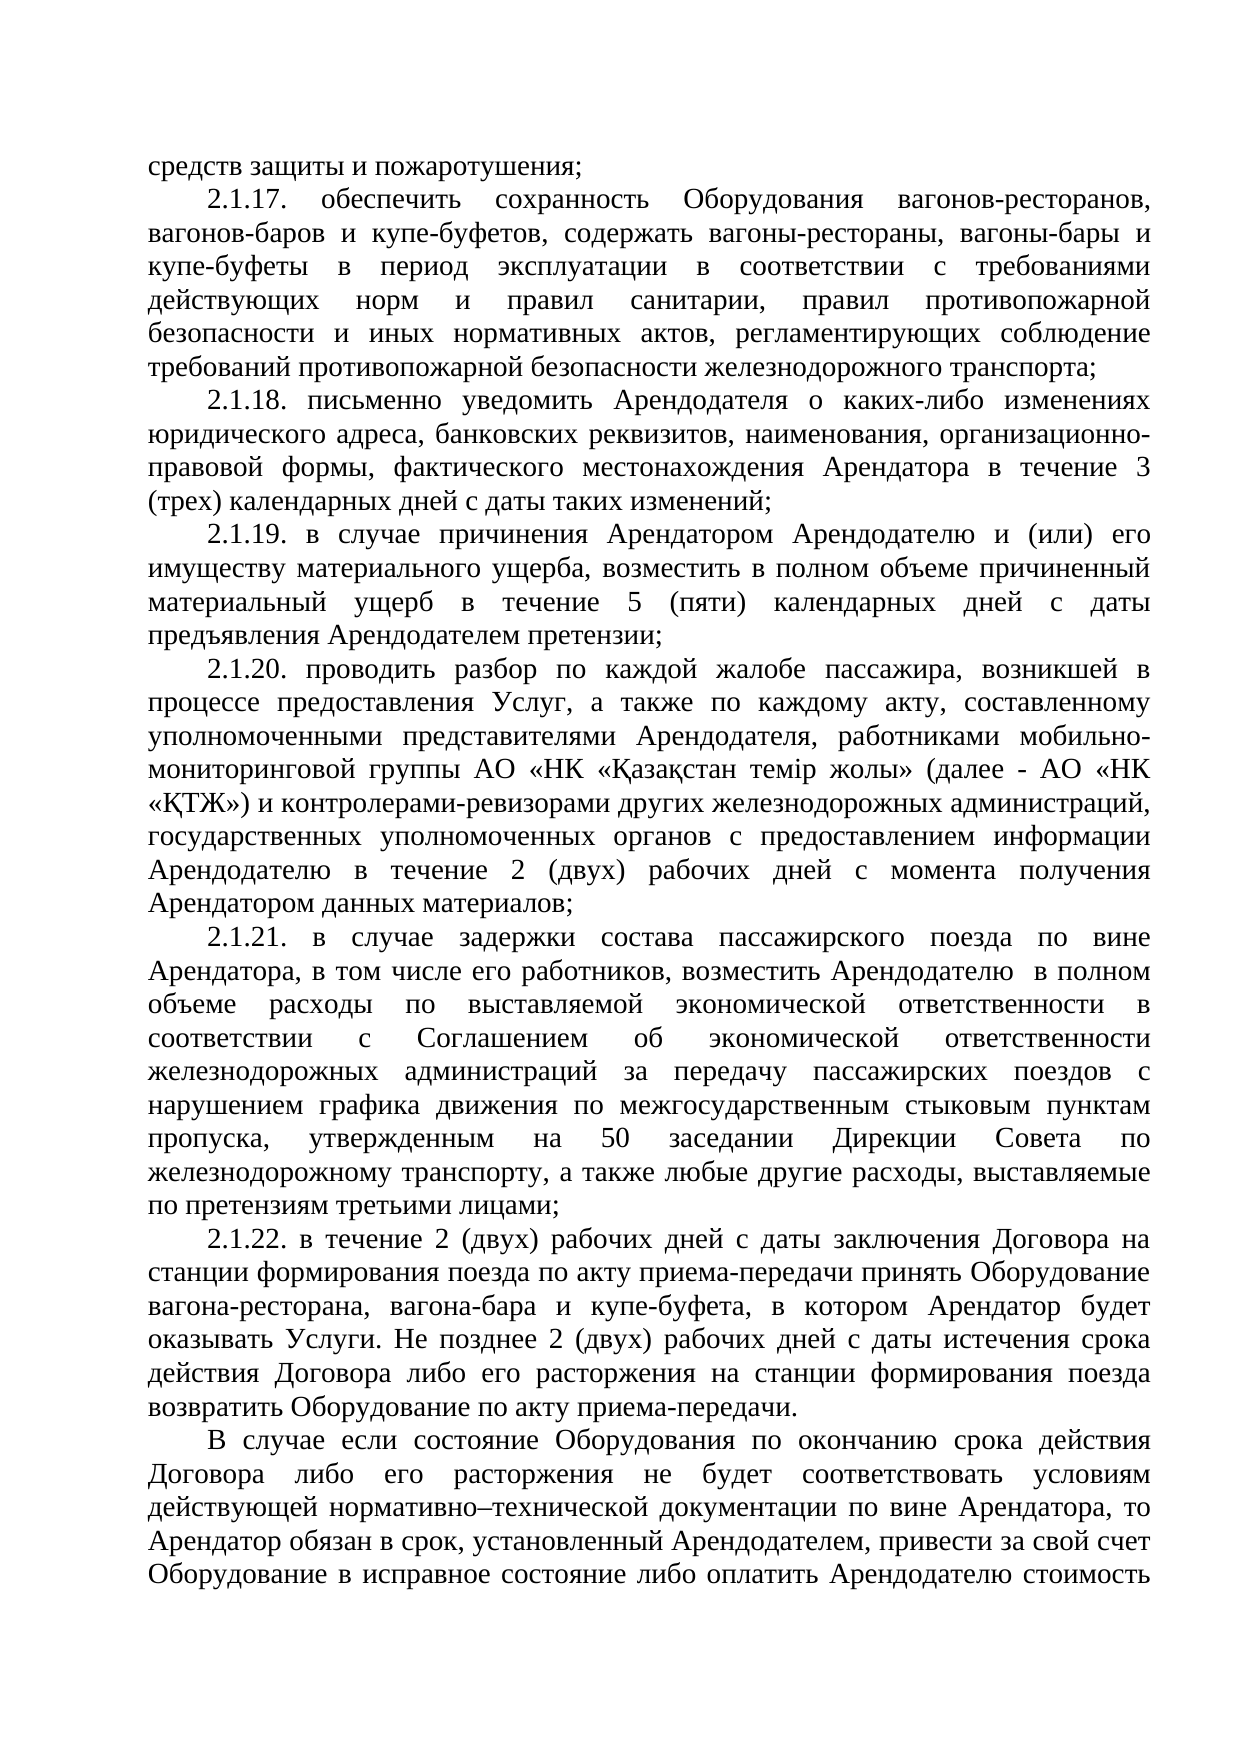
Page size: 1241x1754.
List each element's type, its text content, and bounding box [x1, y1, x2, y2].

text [148, 1422, 1152, 1590]
text 2.1.22. в течение 2 (двух) рабочих дней с даты заключения Договора на станции формирования поезда по акту приема-передачи принять Оборудование вагона-ресторана, вагона-бара и купе-буфета, в котором Арендатор будет оказывать Услуги. Не позднее 2 (двух) рабочих дней с даты истечения срока действия Договора либо его расторжения на станции формирования поезда возвратить Оборудование по акту приема-передачи. [148, 1221, 1152, 1422]
text 2.1.21. в случае задержки состава пассажирского поезда по вине Арендатора, в том числе его работников, возместить Арендодателю в полном объеме расходы по выставляемой экономической ответственности в соответствии с Соглашением об экономической ответственности железнодорожных администраций за передачу пассажирских поездов с нарушением графика движения по межгосударственным стыковым пунктам пропуска, утвержденным на 50 заседании Дирекции Совета по железнодорожному транспорту, а также любые другие расходы, выставляемые по претензиям третьими лицами; [148, 919, 1152, 1221]
text 2.1.18. письменно уведомить Арендодателя о каких-либо изменениях юридического адреса, банковских реквизитов, наименования, организационно-правовой формы, фактического местонахождения Арендатора в течение 3 (трех) календарных дней с даты таких изменений; [148, 382, 1152, 517]
text 2.1.20. проводить разбор по каждой жалобе пассажира, возникшей в процессе предоставления Услуг, а также по каждому акту, составленному уполномоченными представителями Арендодателя, работниками мобильно- мониторинговой группы АО «НК «Қазақстан темір жолы» (далее - АО «НК «ҚТЖ») и контролерами-ревизорами других железнодорожных администраций, государственных уполномоченных органов с предоставлением информации Арендодателю в течение 2 (двух) рабочих дней с момента получения Арендатором данных материалов; [148, 651, 1152, 919]
text 2.1.17. обеспечить сохранность Оборудования вагонов-ресторанов, вагонов-баров и купе-буфетов, содержать вагоны-рестораны, вагоны-бары и купе-буфеты в период эксплуатации в соответствии с требованиями действующих норм и правил санитарии, правил противопожарной безопасности и иных нормативных актов, регламентирующих соблюдение требований противопожарной безопасности железнодорожного транспорта; [148, 181, 1152, 382]
text 2.1.19. в случае причинения Арендатором Арендодателю и (или) его имуществу материального ущерба, возместить в полном объеме причиненный материальный ущерб в течение 5 (пяти) календарных дней с даты предъявления Арендодателем претензии; [148, 517, 1152, 651]
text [148, 148, 1152, 181]
